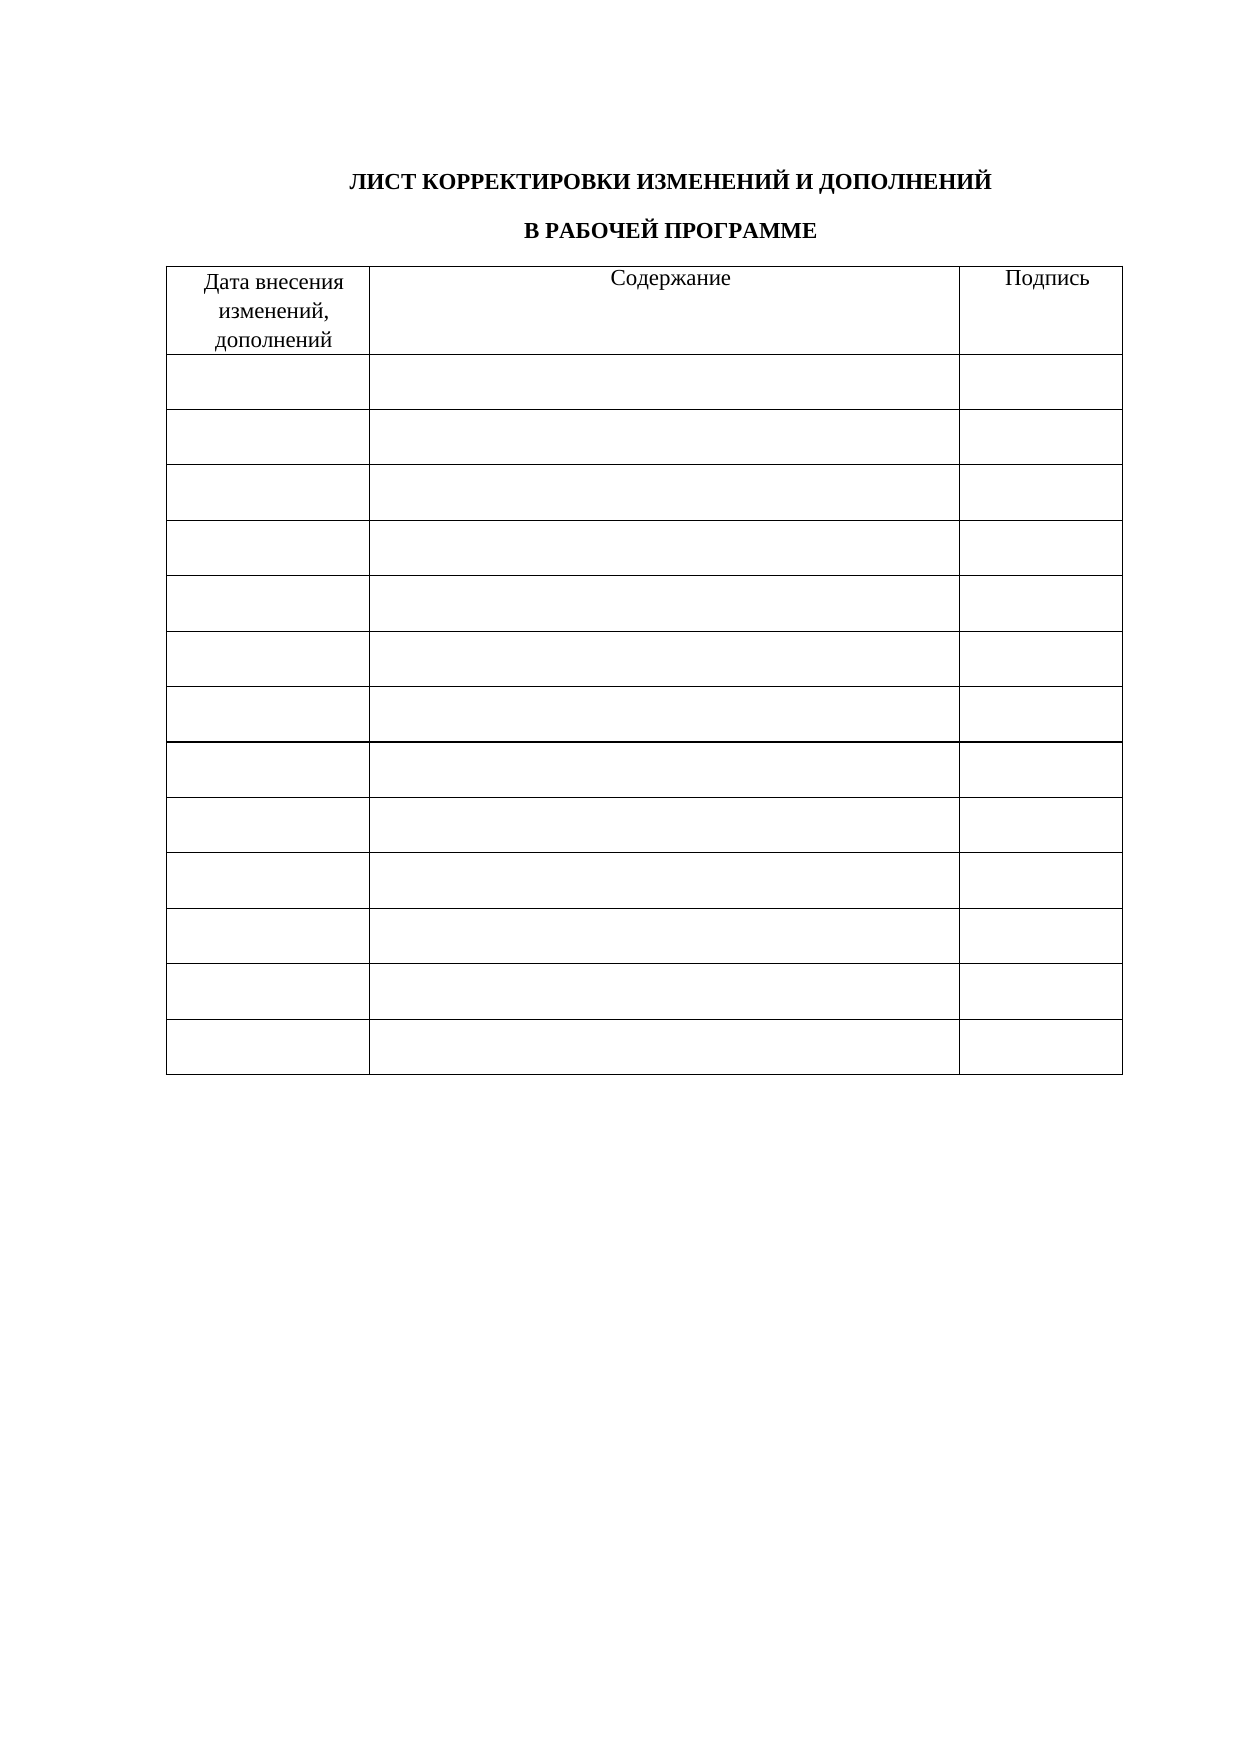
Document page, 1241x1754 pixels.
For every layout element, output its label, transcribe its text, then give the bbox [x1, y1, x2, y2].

table_cell [167, 521, 369, 575]
table_cell [370, 798, 959, 852]
table_cell [960, 576, 1122, 631]
table_cell [960, 853, 1122, 908]
table_cell [960, 410, 1122, 464]
table_cell [167, 576, 369, 631]
table_cell [370, 410, 959, 464]
table_cell [370, 521, 959, 575]
table_cell [960, 1020, 1122, 1074]
table_cell [370, 632, 959, 686]
table_cell [167, 465, 369, 520]
table_cell [960, 798, 1122, 852]
table_cell [960, 521, 1122, 575]
table_cell [167, 964, 369, 1018]
table_cell [960, 355, 1122, 409]
table_cell [370, 576, 959, 631]
table_header Содержание [370, 267, 959, 353]
table_cell [167, 743, 369, 797]
table_cell [167, 853, 369, 908]
table_cell [167, 909, 369, 963]
table_cell [370, 909, 959, 963]
table_cell [370, 1020, 959, 1074]
table_cell [960, 909, 1122, 963]
table_cell [960, 743, 1122, 797]
table_header Дата внесения изменений, дополнений [167, 267, 369, 353]
table_cell [370, 465, 959, 520]
table_cell [167, 1020, 369, 1074]
table_cell [370, 853, 959, 908]
text В РАБОЧЕЙ ПРОГРАММЕ [177, 216, 1089, 245]
table_header Подпись [960, 267, 1122, 353]
table_cell [370, 964, 959, 1018]
table_cell [370, 687, 959, 741]
table_cell [167, 632, 369, 686]
table_cell [167, 687, 369, 741]
table_cell [960, 465, 1122, 520]
table_cell [960, 687, 1122, 741]
table_cell [167, 798, 369, 852]
table_cell [960, 632, 1122, 686]
table_cell [370, 355, 959, 409]
table_cell [370, 743, 959, 797]
table_cell [960, 964, 1122, 1018]
table_cell [167, 355, 369, 409]
text ЛИСТ КОРРЕКТИРОВКИ ИЗМЕНЕНИЙ И ДОПОЛНЕНИЙ [177, 166, 1089, 195]
table_cell [167, 410, 369, 464]
